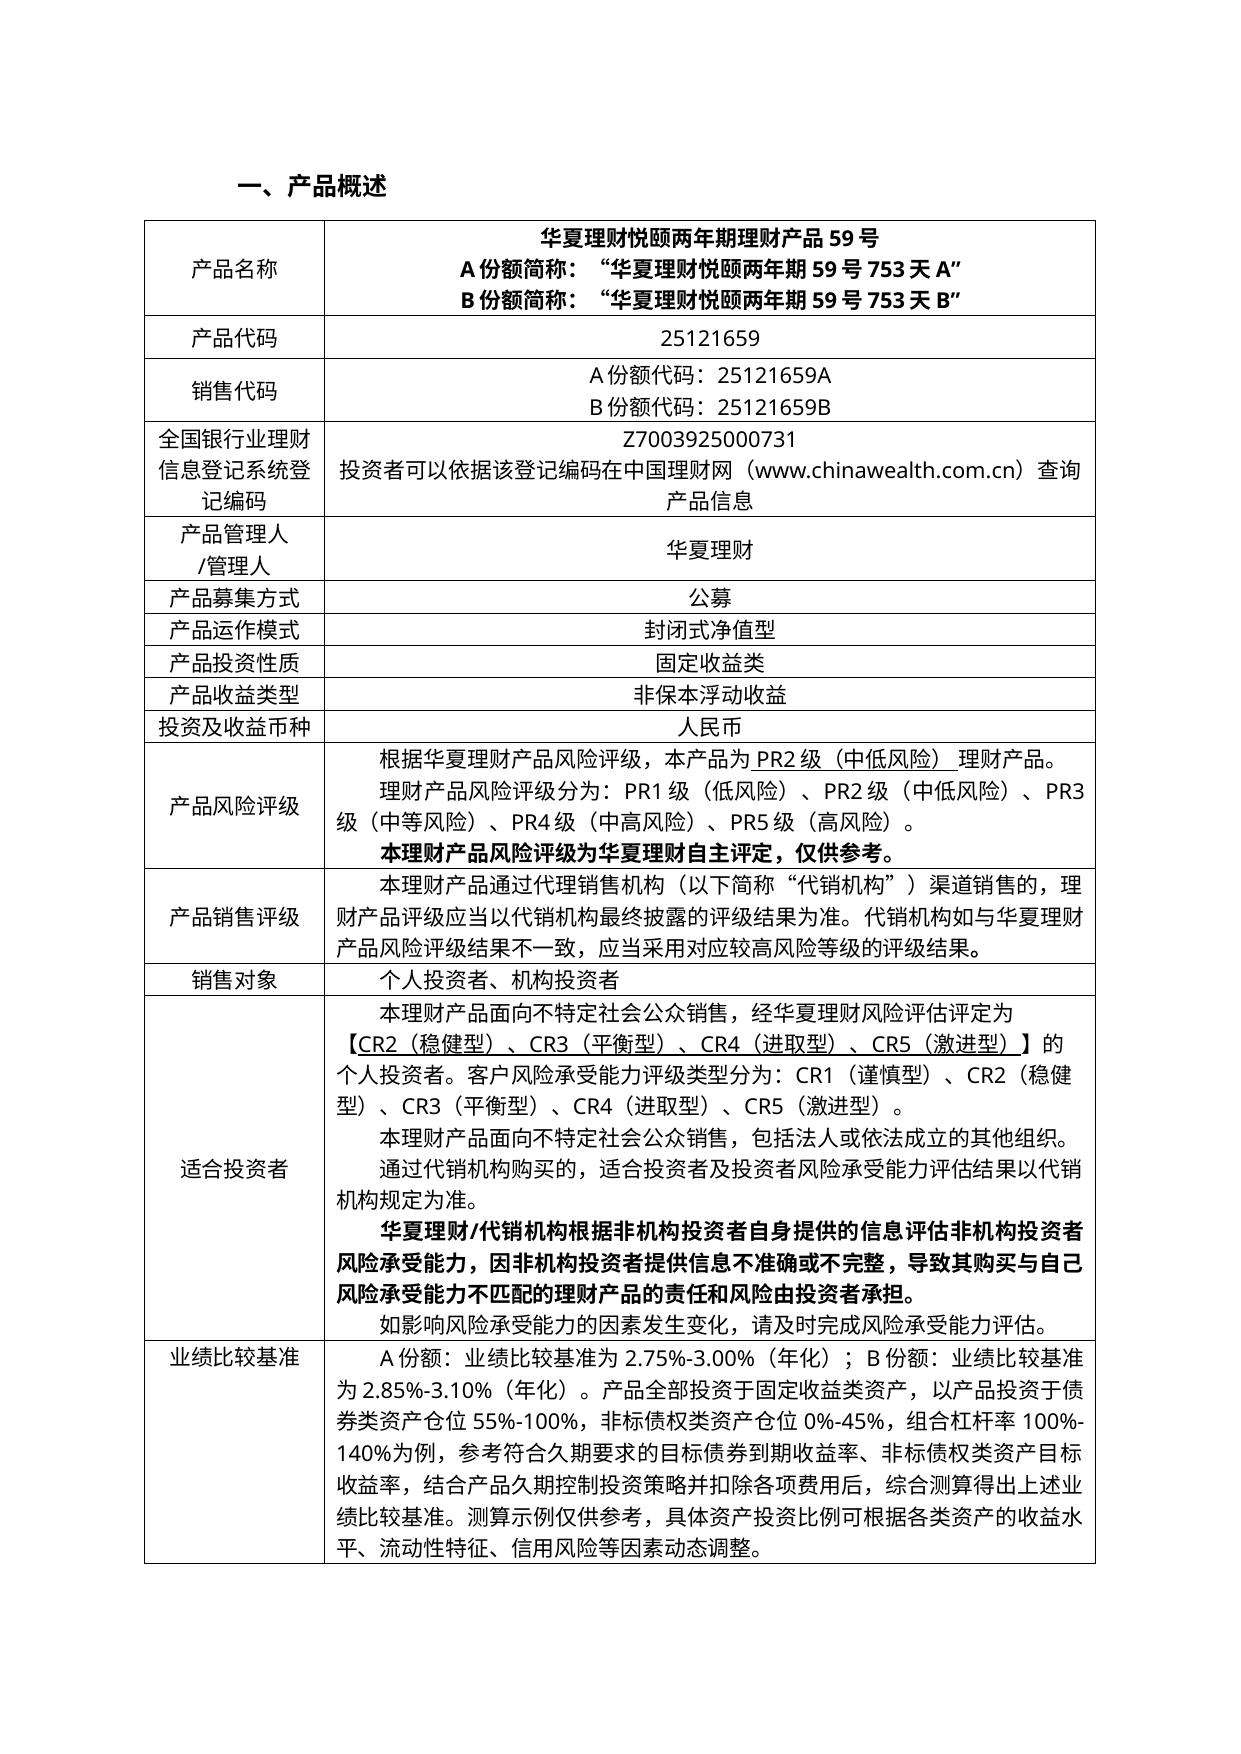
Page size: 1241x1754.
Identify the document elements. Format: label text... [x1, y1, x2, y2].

table_cell 产品风险评级 [145, 743, 324, 868]
table_cell 本理财产品通过代理销售机构（以下简称“代销机构”）渠道销售的，理财产品评级应当以代销机构最终披露的评级结果为准。代销机构如与华夏理财产品风险评级结果不一致，应当采用对应较高风险等级的评级结果。 [325, 869, 1095, 963]
table_cell 固定收益类 [325, 646, 1095, 677]
table_cell 产品销售评级 [145, 869, 324, 963]
table_cell 产品运作模式 [145, 614, 324, 645]
table_cell 封闭式净值型 [325, 614, 1095, 645]
table_header 产品名称 [145, 221, 324, 315]
table_cell 全国银行业理财信息登记系统登记编码 [145, 422, 324, 516]
table_cell 华夏理财 [325, 517, 1095, 580]
table_cell A份额代码：25121659A B份额代码：25121659B [325, 359, 1095, 421]
table_cell 根据华夏理财产品风险评级，本产品为 PR2级（中低风险） 理财产品。 理财产品风险评级分为：PR1级（低风险）、PR2级（中低风险）、PR3级（中等风险）、PR4级（中高风险）、PR5级（高风险）。 本理财产品风险评级为华夏理财自主评定，仅供参考。 [325, 743, 1095, 868]
table_cell 25121659 [325, 316, 1095, 358]
table_cell 业绩比较基准 [145, 1341, 324, 1563]
table_cell 产品募集方式 [145, 581, 324, 613]
table_cell 适合投资者 [145, 996, 324, 1340]
table_cell 销售代码 [145, 359, 324, 421]
table_cell 人民币 [325, 711, 1095, 742]
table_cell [325, 1341, 1095, 1563]
table_cell 产品管理人 /管理人 [145, 517, 324, 580]
table_header 华夏理财悦颐两年期理财产品59号 A份额简称：“华夏理财悦颐两年期59号753天A” B份额简称：“华夏理财悦颐两年期59号753天B” [325, 221, 1095, 315]
table_cell 投资及收益币种 [145, 711, 324, 742]
table_cell 非保本浮动收益 [325, 678, 1095, 709]
table_cell 公募 [325, 581, 1095, 613]
table_cell 产品代码 [145, 316, 324, 358]
table_cell 本理财产品面向不特定社会公众销售，经华夏理财风险评估评定为【CR2（稳健型）、CR3（平衡型）、CR4（进取型）、CR5（激进型）】的个人投资者。客户风险承受能力评级类型分为：CR1（谨慎型）、CR2（稳健型）、CR3（平衡型）、CR4（进取型）、CR5（激进型）。 本理财产品面向不特定社会公众销售，包括法人或依法成立的其他组织。 通过代销机构购买的，适合投资者及投资者风险承受能力评估结果以代销机构规定为准。 华夏理财/代销机构根据非机构投资者自身提供的信息评估非机构投资者风险承受能力，因非机构投资者提供信息不准确或不完整，导致其购买与自己风险承受能力不匹配的理财产品的责任和风险由投资者承担。 如影响风险承受能力的因素发生变化，请及时完成风险承受能力评估。 [325, 996, 1095, 1340]
table_cell 产品投资性质 [145, 646, 324, 677]
table_cell Z7003925000731 投资者可以依据该登记编码在中国理财网（www.chinawealth.com.cn）查询产品信息 [325, 422, 1095, 516]
table_cell 销售对象 [145, 964, 324, 995]
text 一、产品概述 [187, 162, 1053, 204]
table_cell 个人投资者、机构投资者 [325, 964, 1095, 995]
table_cell 产品收益类型 [145, 678, 324, 709]
